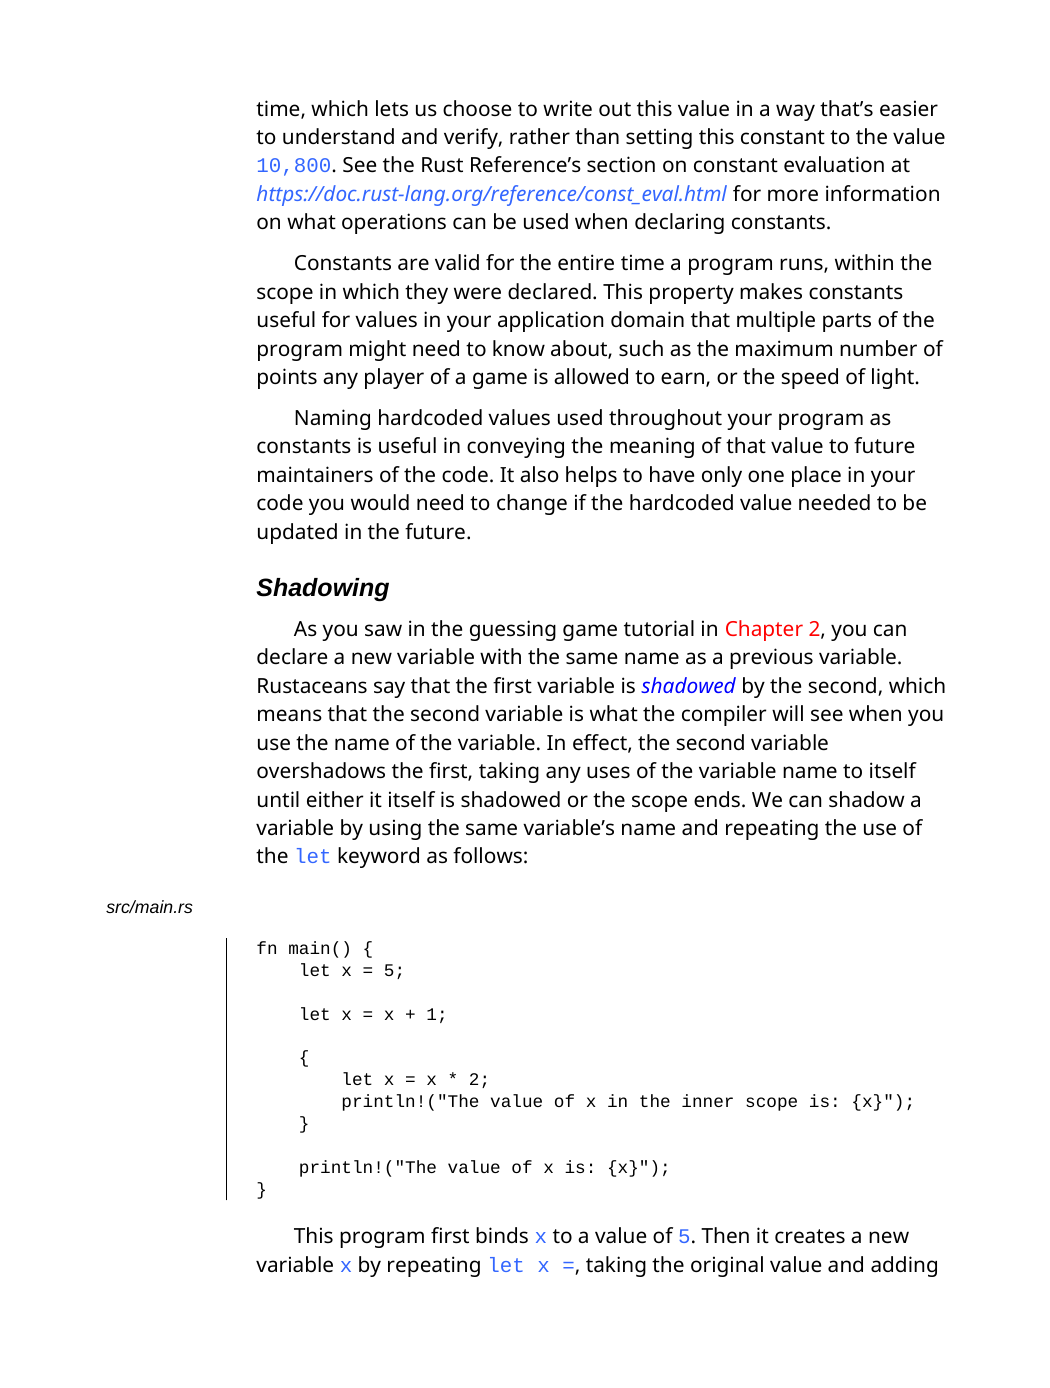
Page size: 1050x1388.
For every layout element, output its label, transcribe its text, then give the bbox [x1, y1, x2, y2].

text Naming hardcoded values used throughout your program as constants is useful in conveying the meaning of that value to future maintainers of the code. It also helps to have only one place in your code you would need to change if the hardcoded value needed to be updated in the future. [256, 403, 950, 545]
text fn main() { [227, 938, 950, 960]
text src/main.rs [106, 895, 950, 917]
text println!("The value of x in the inner scope is: {x}"); [227, 1091, 950, 1113]
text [256, 1221, 950, 1278]
text { [227, 1047, 950, 1069]
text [256, 94, 950, 236]
text As you saw in the guessing game tutorial in Chapter 2, you can declare a new variable with the same name as a previous variable. Rustaceans say that the first variable is shadowed by the second, which means that the second variable is what the compiler will see when you use the name of the variable. In effect, the second variable overshadows the first, taking any uses of the variable name to itself until either it itself is shadowed or the scope ends. We can shadow a variable by using the same variable’s name and repeating the use of the let keyword as follows: [256, 614, 950, 870]
text println!("The value of x is: {x}"); [227, 1157, 950, 1178]
text } [227, 1113, 950, 1135]
text let x = 5; [227, 960, 950, 982]
text let x = x + 1; [227, 1003, 950, 1025]
text Shadowing [256, 570, 950, 602]
text let x = x * 2; [227, 1069, 950, 1091]
text } [227, 1178, 950, 1200]
text Constants are valid for the entire time a program runs, within the scope in which they were declared. This property makes constants useful for values in your application domain that multiple parts of the program might need to know about, such as the maximum number of points any player of a game is allowed to earn, or the speed of light. [256, 248, 950, 391]
